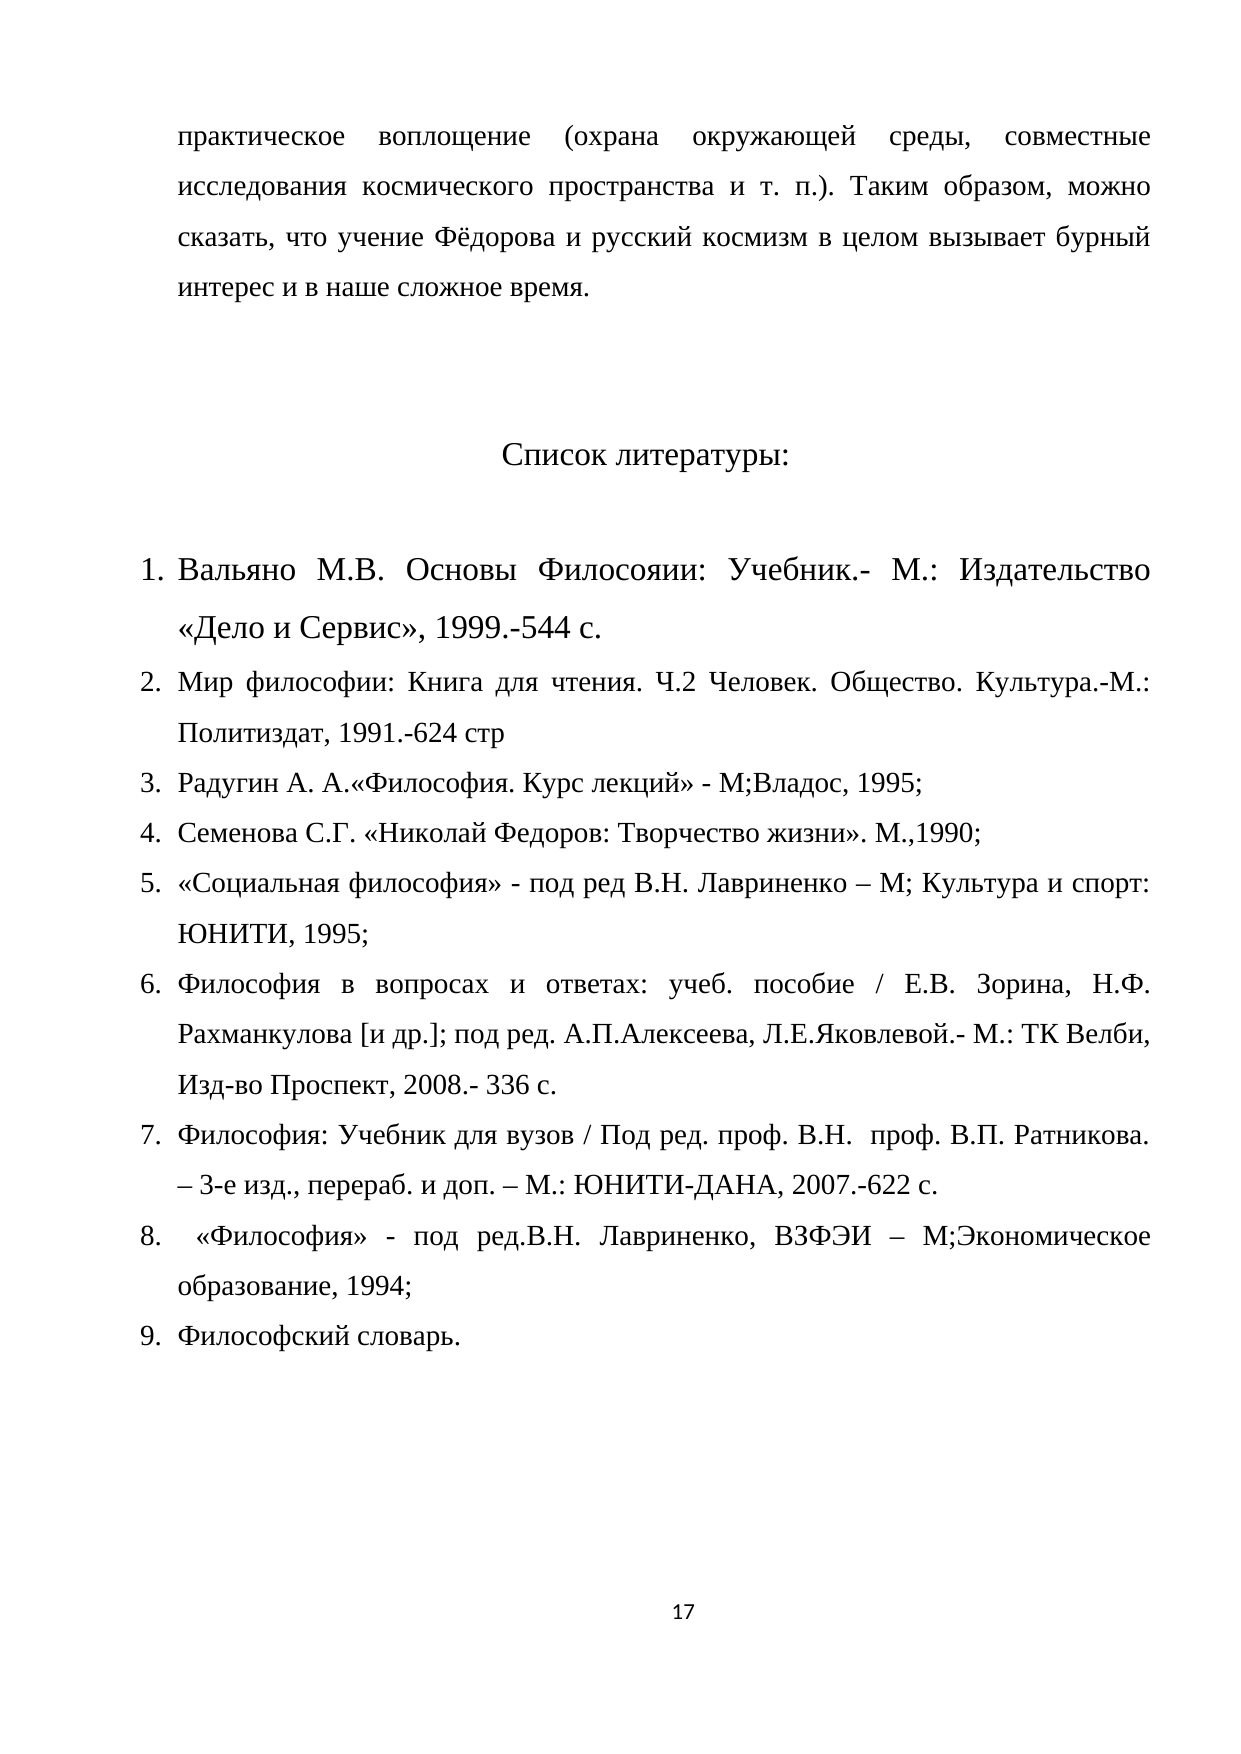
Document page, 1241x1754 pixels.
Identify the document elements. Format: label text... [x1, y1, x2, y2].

text Список литературы: [140, 434, 1152, 473]
list Философский словарь. [140, 1318, 1152, 1352]
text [177, 118, 1152, 303]
list Вальяно М.В. Основы Филосояии: Учебник.- М.: Издательство «Дело и Сервис», 1999.-544 с. [140, 549, 1152, 645]
list «Социальная философия» - под ред В.Н. Лавриненко – М; Культура и спорт: ЮНИТИ, 1995; [140, 866, 1152, 949]
list Радугин А. А.«Философия. Курс лекций» - М;Владос, 1995; [140, 765, 1152, 798]
list Философия в вопросах и ответах: учеб. пособие / Е.В. Зорина, Н.Ф. Рахманкулова [и др.]; под ред. А.П.Алексеева, Л.Е.Яковлевой.- М.: ТК Велби, Изд-во Проспект, 2008.- 336 с. [140, 966, 1152, 1100]
list Семенова С.Г. «Николай Федоров: Творчество жизни». М.,1990; [140, 815, 1152, 849]
list «Философия» - под ред.В.Н. Лавриненко, ВЗФЭИ – М;Экономическое образование, 1994; [140, 1218, 1152, 1302]
list Философия: Учебник для вузов / Под ред. проф. В.Н. проф. В.П. Ратникова. – 3-е изд., перераб. и доп. – М.: ЮНИТИ-ДАНА, 2007.-622 с. [140, 1117, 1152, 1201]
list Мир философии: Книга для чтения. Ч.2 Человек. Общество. Культура.-М.: Политиздат, 1991.-624 стр [140, 664, 1152, 748]
